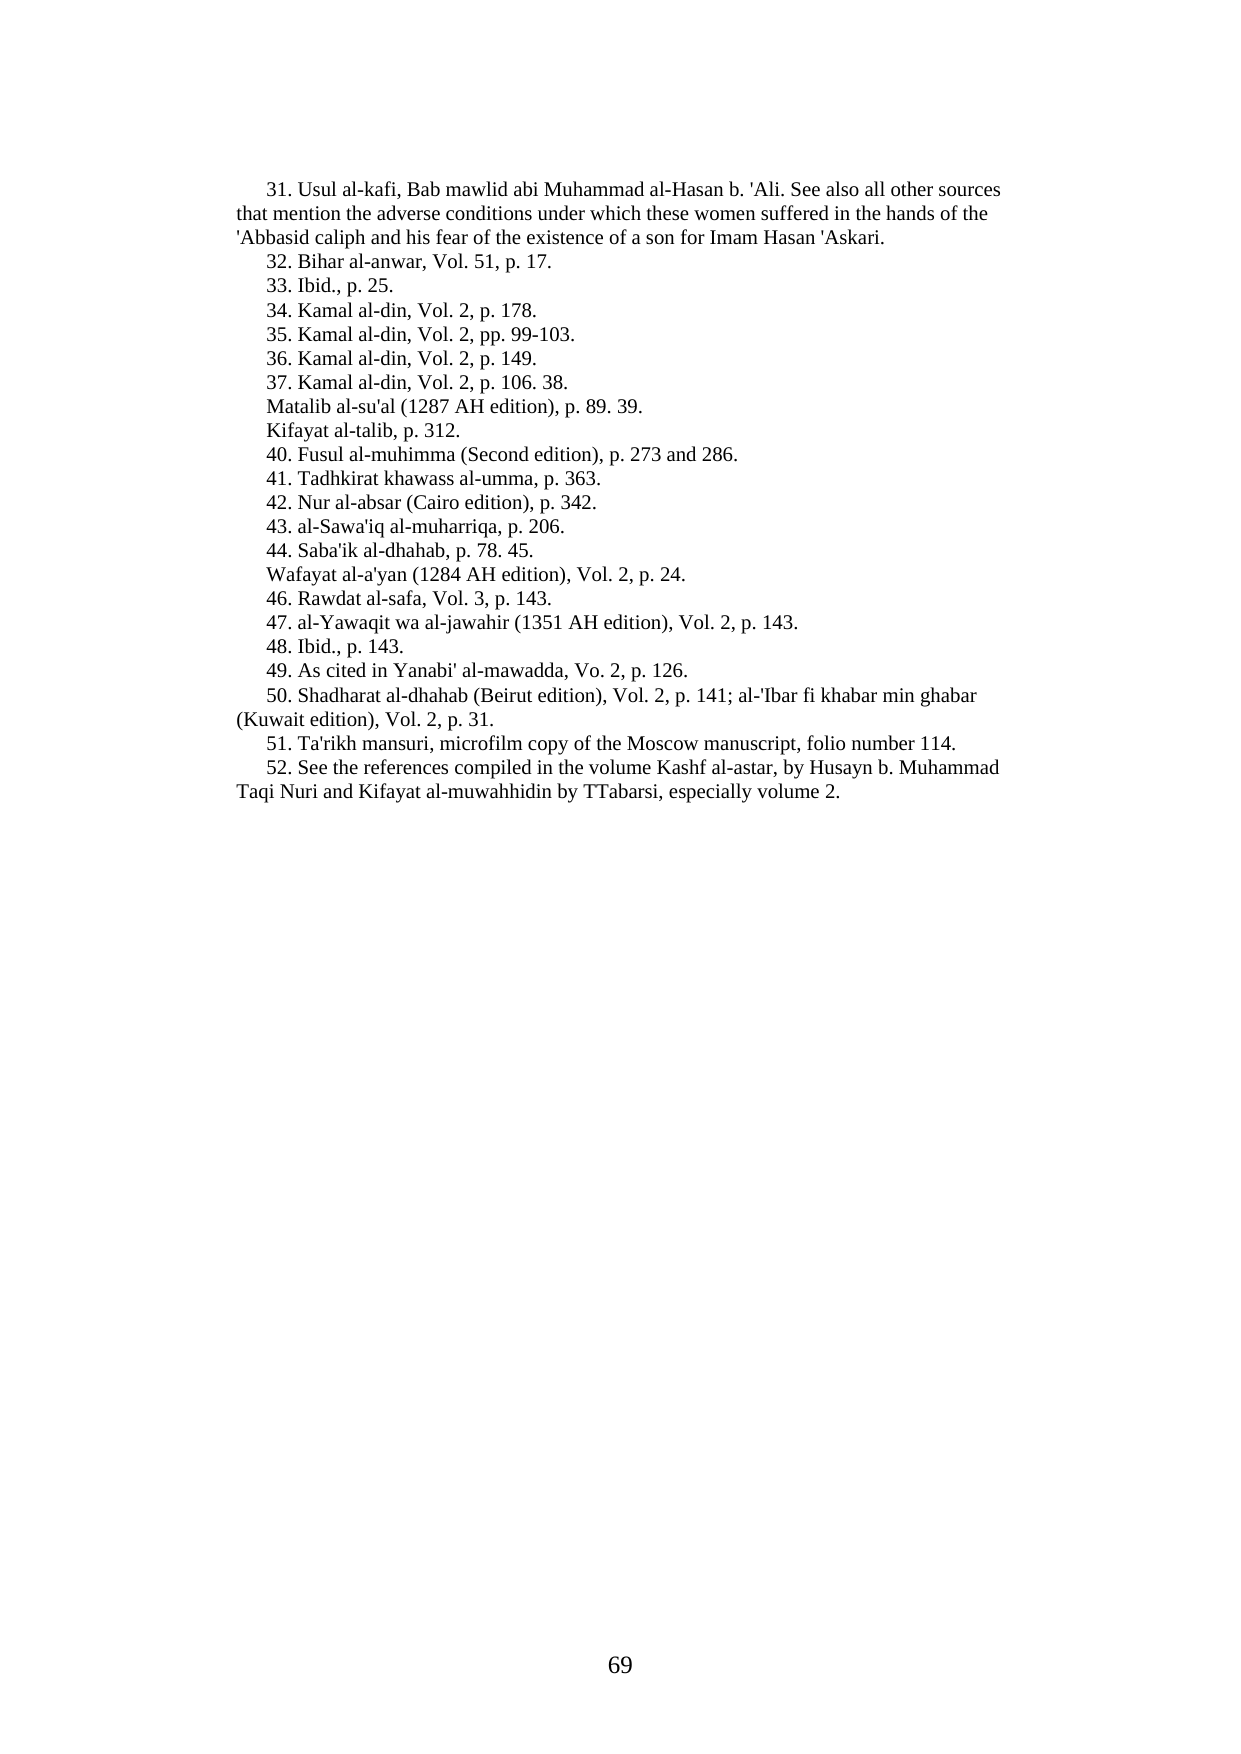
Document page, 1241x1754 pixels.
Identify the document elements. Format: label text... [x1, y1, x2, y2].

text 46. Rawdat al-safa, Vol. 3, p. 143. [236, 586, 1004, 610]
text 43. al-Sawa'iq al-muharriqa, p. 206. [236, 514, 1004, 538]
text 40. Fusul al-muhimma (Second edition), p. 273 and 286. [236, 442, 1004, 466]
text 49. As cited in Yanabi' al-mawadda, Vo. 2, p. 126. [236, 658, 1004, 682]
text 44. Saba'ik al-dhahab, p. 78. 45. [236, 538, 1004, 562]
text 37. Kamal al-din, Vol. 2, p. 106. 38. [236, 370, 1004, 394]
text 52. See the references compiled in the volume Kashf al-astar, by Husayn b. Muhammad Taqi Nuri and Kifayat al-muwahhidin by TTabarsi, especially volume 2. [236, 755, 1004, 803]
text Matalib al-su'al (1287 AH edition), p. 89. 39. [236, 394, 1004, 418]
text 36. Kamal al-din, Vol. 2, p. 149. [236, 346, 1004, 370]
text 47. al-Yawaqit wa al-jawahir (1351 AH edition), Vol. 2, p. 143. [236, 610, 1004, 634]
text 35. Kamal al-din, Vol. 2, pp. 99-103. [236, 322, 1004, 346]
text Kifayat al-talib, p. 312. [236, 418, 1004, 442]
text 31. Usul al-kafi, Bab mawlid abi Muhammad al-Hasan b. 'Ali. See also all other sources that mention the adverse conditions under which these women suffered in the hands of the 'Abbasid caliph and his fear of the existence of a son for Imam Hasan 'Askari. [236, 177, 1004, 249]
text 51. Ta'rikh mansuri, microfilm copy of the Moscow manuscript, folio number 114. [236, 731, 1004, 755]
text 41. Tadhkirat khawass al-umma, p. 363. [236, 466, 1004, 490]
text 50. Shadharat al-dhahab (Beirut edition), Vol. 2, p. 141; al-'Ibar fi khabar min ghabar (Kuwait edition), Vol. 2, p. 31. [236, 682, 1004, 731]
text 48. Ibid., p. 143. [236, 634, 1004, 658]
text 32. Bihar al-anwar, Vol. 51, p. 17. [236, 249, 1004, 273]
text Wafayat al-a'yan (1284 AH edition), Vol. 2, p. 24. [236, 562, 1004, 586]
text 34. Kamal al-din, Vol. 2, p. 178. [236, 297, 1004, 322]
text 42. Nur al-absar (Cairo edition), p. 342. [236, 490, 1004, 514]
text 33. Ibid., p. 25. [236, 273, 1004, 297]
